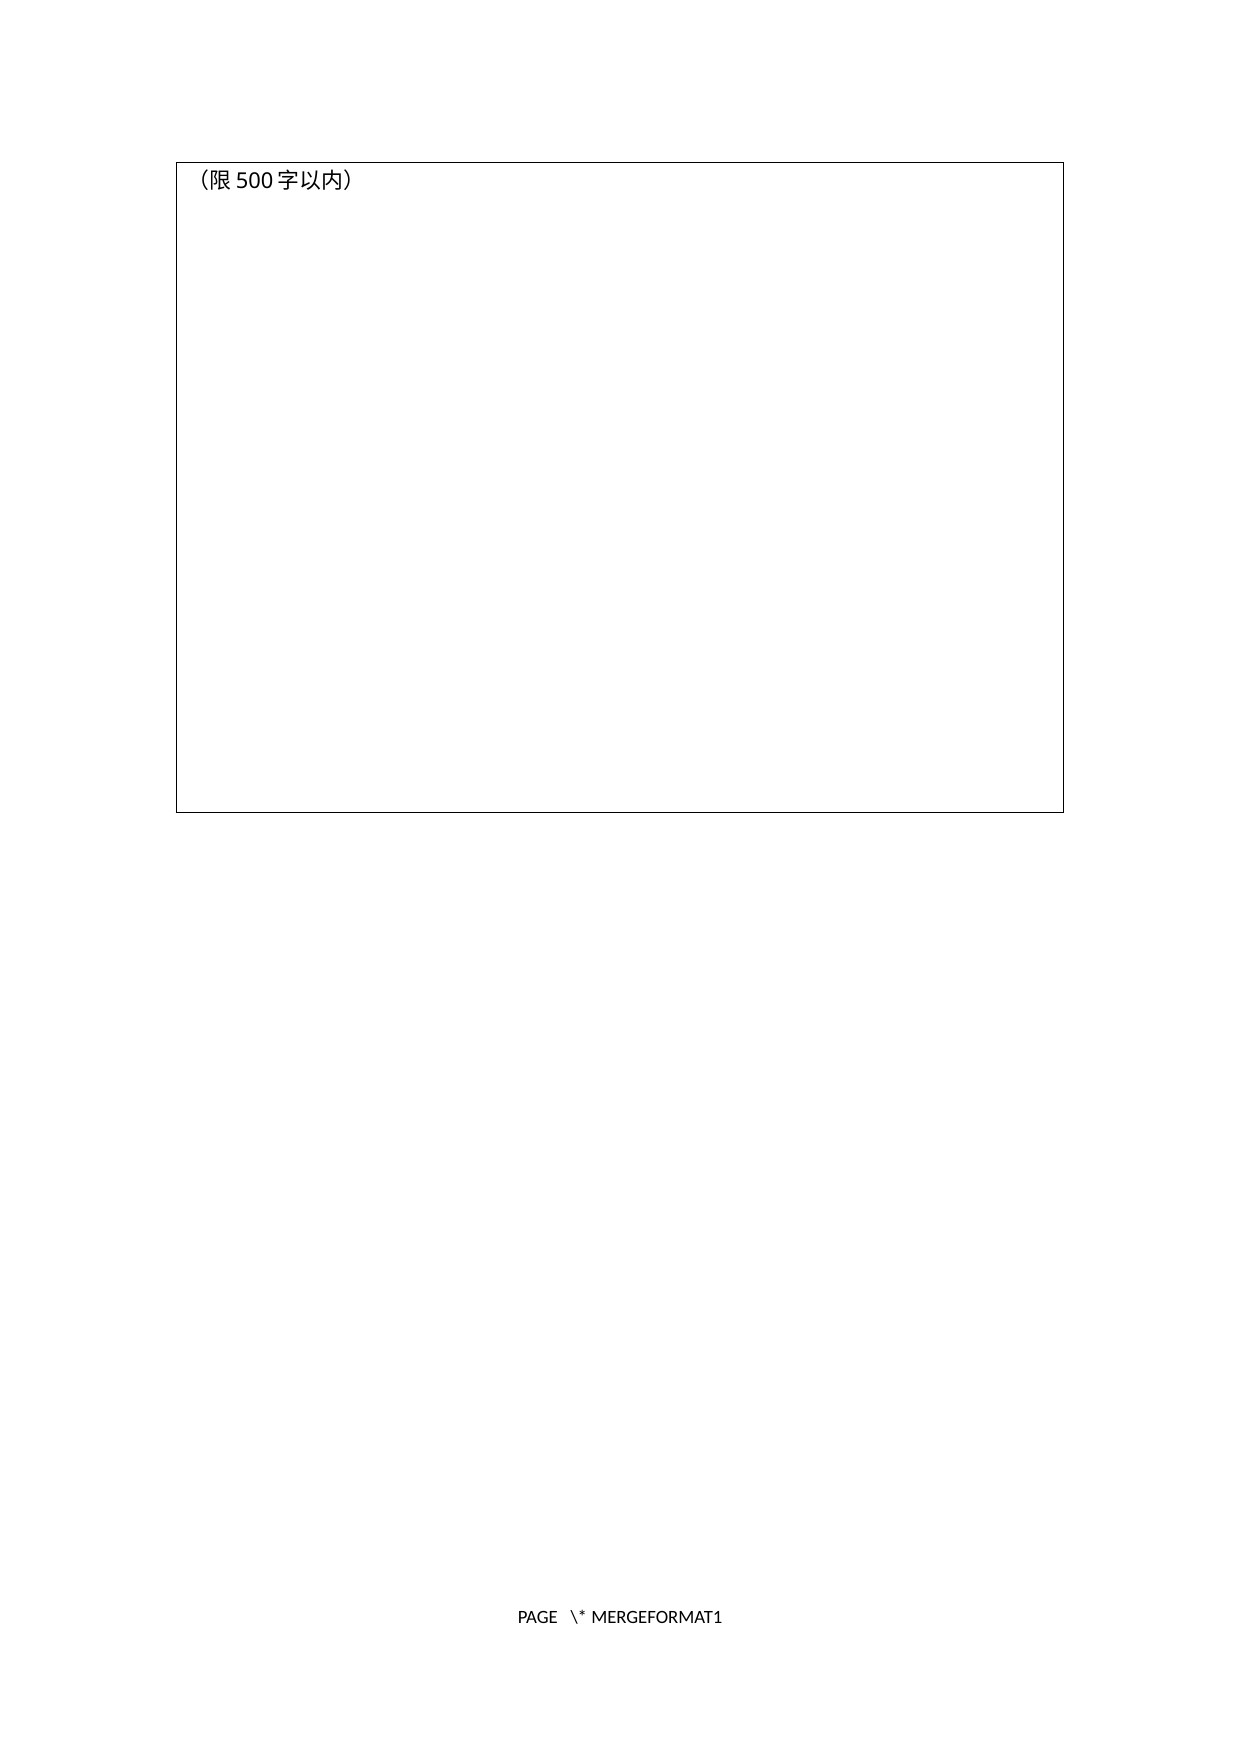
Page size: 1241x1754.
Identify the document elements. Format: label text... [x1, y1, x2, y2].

table_header （限500字以内） [177, 163, 1063, 812]
